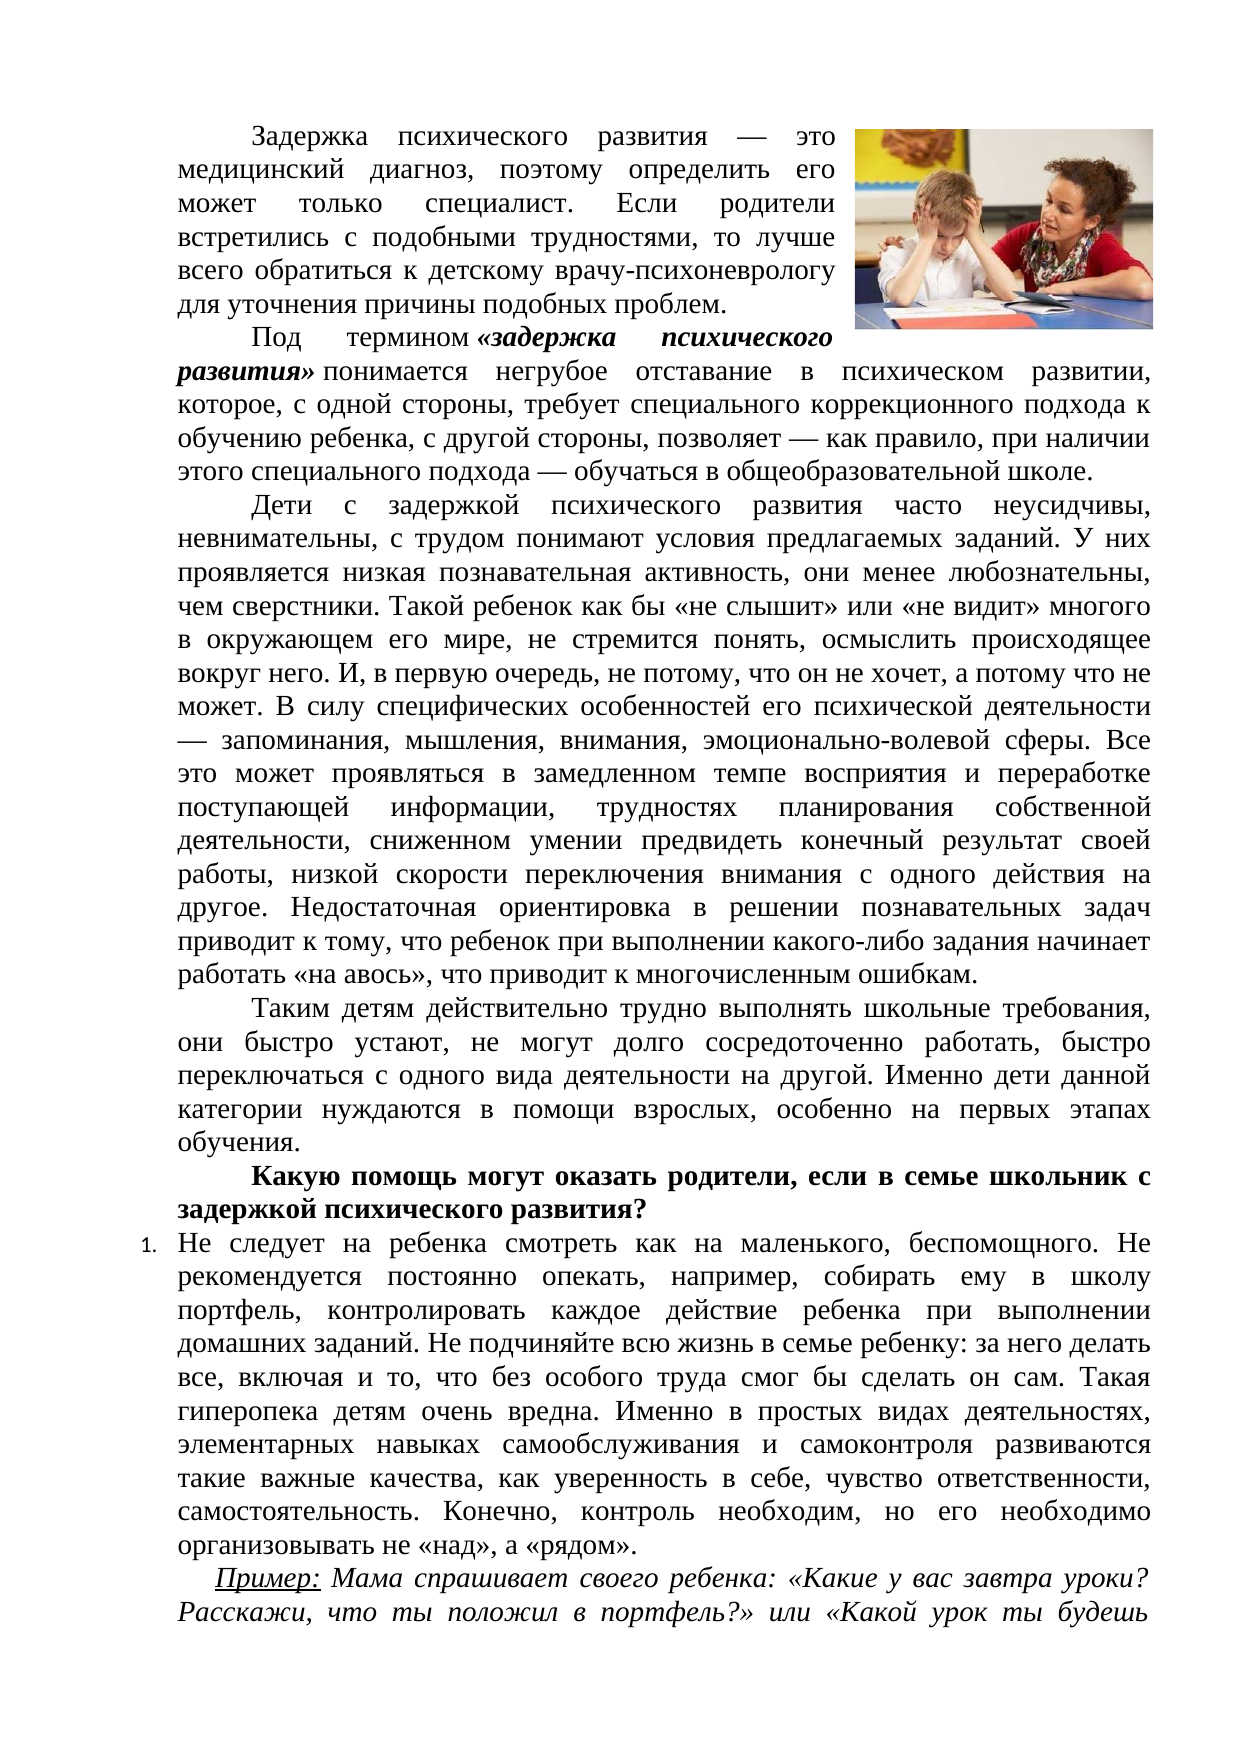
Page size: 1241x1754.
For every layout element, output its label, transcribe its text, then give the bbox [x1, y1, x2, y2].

text Дети с задержкой психического развития часто неусидчивы, невнимательны, с трудом понимают условия предлагаемых заданий. У них проявляется низкая познавательная активность, они менее любознательны, чем сверстники. Такой ребенок как бы «не слышит» или «не видит» многого в окружающем его мире, не стремится понять, осмыслить происходящее вокруг него. И, в первую очередь, не потому, что он не хочет, а потому что не может. В силу специфических особенностей его психической деятельности — запоминания, мышления, внимания, эмоционально-волевой сферы. Все это может проявляться в замедленном темпе восприятия и переработке поступающей информации, трудностях планирования собственной деятельности, сниженном умении предвидеть конечный результат своей работы, низкой скорости переключения внимания с одного действия на другое. Недостаточная ориентировка в решении познавательных задач приводит к тому, что ребенок при выполнении какого-либо задания начинает работать «на авось», что приводит к многочисленным ошибкам. [177, 487, 1152, 990]
text Таким детям действительно трудно выполнять школьные требования, они быстро устают, не могут долго сосредоточенно работать, быстро переключаться с одного вида деятельности на другой. Именно дети данной категории нуждаются в помощи взрослых, особенно на первых этапах обучения. [177, 990, 1152, 1158]
text Под термином «задержка психического развития» понимается негрубое отставание в психическом развитии, которое, с одной стороны, требует специального коррекционного подхода к обучению ребенка, с другой стороны, позволяет — как правило, при наличии этого специального подхода — обучаться в общеобразовательной школе. [177, 319, 1152, 487]
list Не следует на ребенка смотреть как на маленького, беспомощного. Не рекомендуется постоянно опекать, например, собирать ему в школу портфель, контролировать каждое действие ребенка при выполнении домашних заданий. Не подчиняйте всю жизнь в семье ребенку: за него делать все, включая и то, что без особого труда смог бы сделать он сам. Такая гиперопека детям очень вредна. Именно в простых видах деятельностях, элементарных навыках самообслуживания и самоконтроля развиваются такие важные качества, как уверенность в себе, чувство ответственности, самостоятельность. Конечно, контроль необходим, но его необходимо организовывать не «над», а «рядом». [140, 1225, 1152, 1560]
picture [854, 129, 1154, 330]
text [177, 1560, 1152, 1627]
text Какую помощь могут оказать родители, если в семье школьник с задержкой психического развития? [177, 1158, 1152, 1225]
